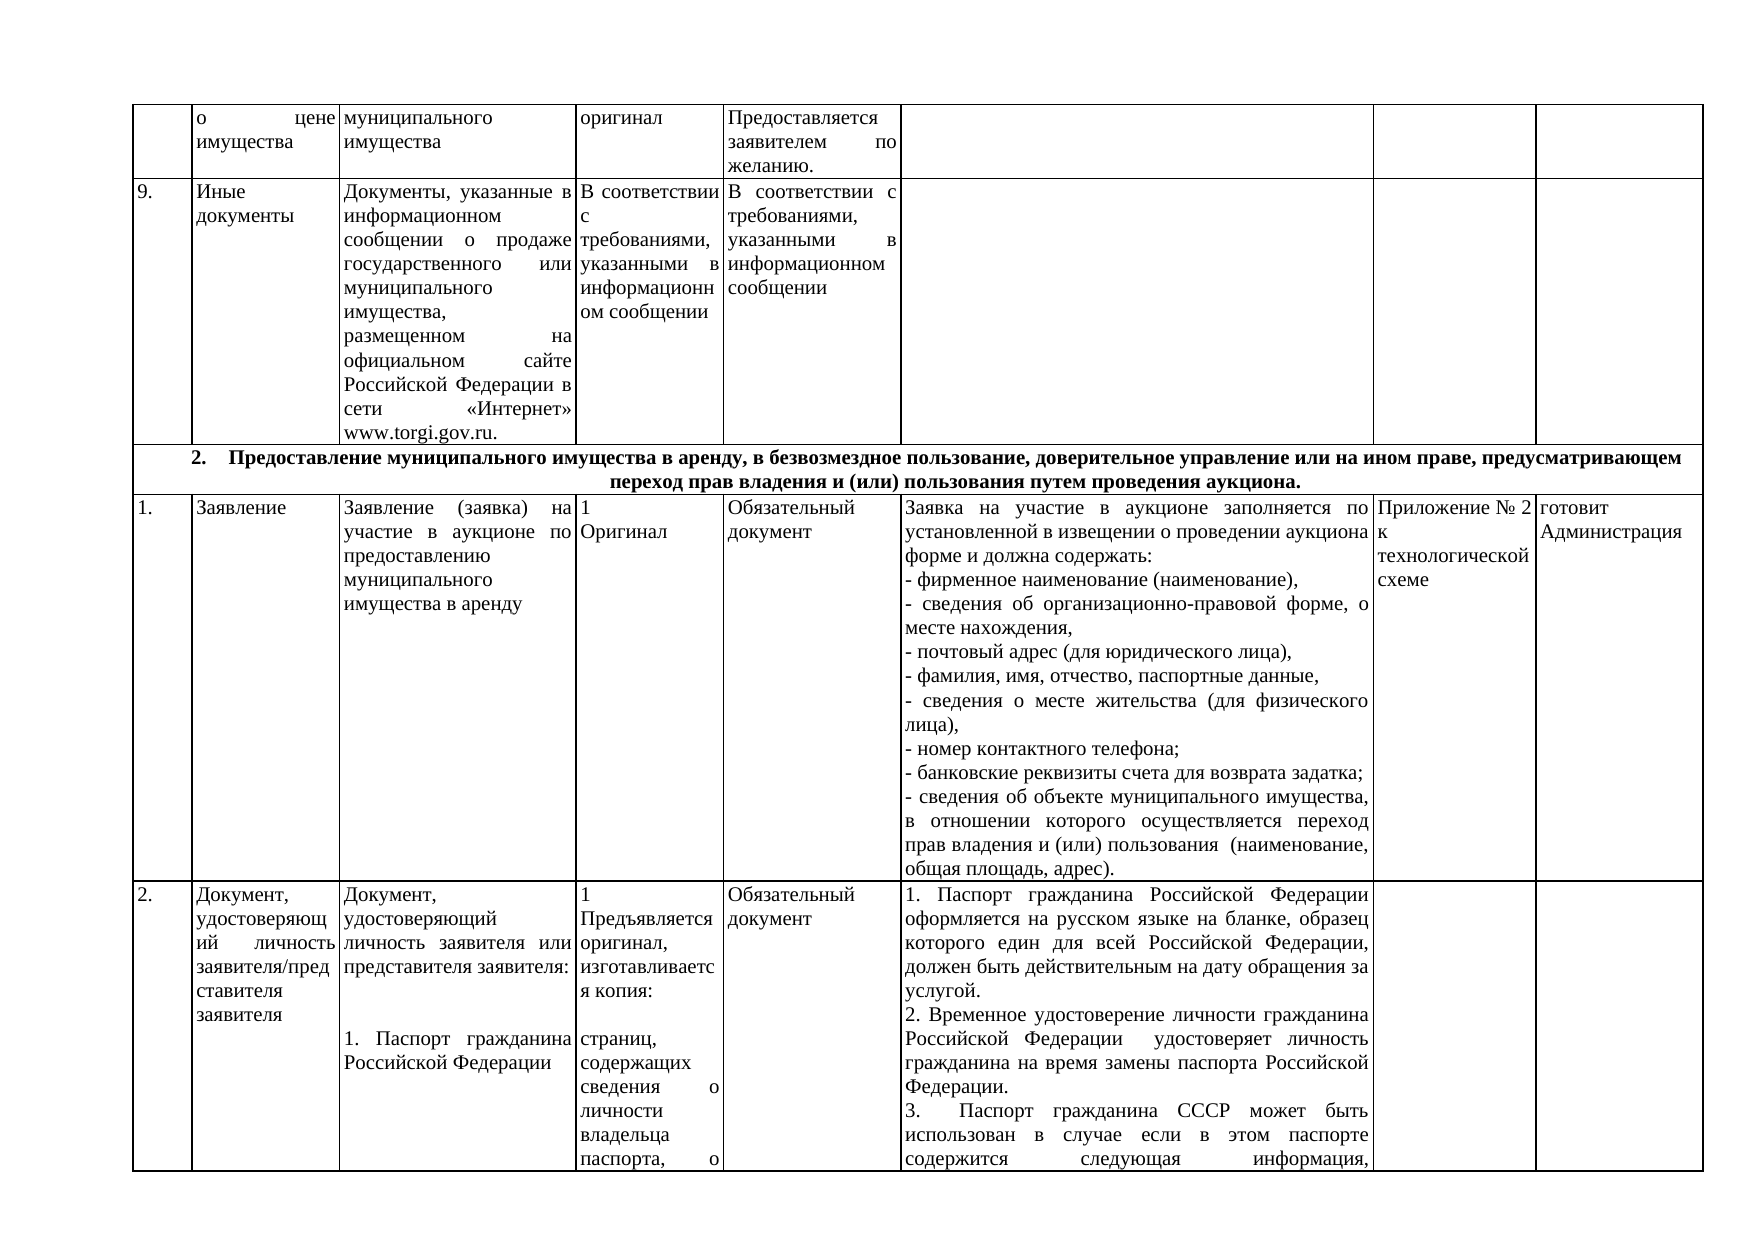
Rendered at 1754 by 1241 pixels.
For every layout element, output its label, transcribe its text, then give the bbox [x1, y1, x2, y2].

table_cell 9. [134, 179, 191, 444]
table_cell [902, 882, 1373, 1170]
table_cell [1374, 882, 1535, 1170]
table_cell Заявление (заявка) на участие в аукционе по предоставлению муниципального имущества в аренду [340, 495, 575, 880]
table_cell Иные документы [193, 179, 339, 444]
table_cell Приложение № 2 к технологической схеме [1374, 495, 1535, 880]
table_cell 1. [134, 495, 191, 880]
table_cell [340, 882, 575, 1170]
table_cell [577, 882, 723, 1170]
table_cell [724, 882, 900, 1170]
table_cell Обязательный документ [724, 495, 900, 880]
table_cell [1374, 105, 1535, 177]
table_cell Заявление [193, 495, 339, 880]
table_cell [340, 105, 575, 177]
table_cell [1537, 105, 1702, 177]
table_cell 8. [134, 105, 191, 177]
table_cell Заявка на участие в аукционе заполняется по установленной в извещении о проведении аукциона форме и должна содержать: - фирменное наименование (наименование), - сведения об организационно-правовой форме, о месте нахождения, - почтовый адрес (для юридического лица), - фамилия, имя, отчество, паспортные данные, - сведения о месте жительства (для физического лица), - номер контактного телефона; - банковские реквизиты счета для возврата задатка; - сведения об объекте муниципального имущества, в отношении которого осуществляется переход прав владения и (или) пользования (наименование, общая площадь, адрес). [902, 495, 1373, 880]
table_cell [577, 105, 723, 177]
table_cell Предоставление муниципального имущества в аренду, в безвозмездное пользование, доверительное управление или на ином праве, предусматривающем переход прав владения и (или) пользования путем проведения аукциона. [134, 445, 1702, 493]
table_cell 1 Оригинал [577, 495, 723, 880]
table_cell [724, 105, 900, 177]
table_cell Документы, указанные в информационном сообщении о продаже государственного или муниципального имущества, размещенном на официальном сайте Российской Федерации в сети «Интернет» www.torgi.gov.ru. [340, 179, 575, 444]
table_cell готовит Администрация [1537, 495, 1702, 880]
table_cell [1537, 179, 1702, 444]
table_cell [193, 105, 339, 177]
table_cell В соответствии с требованиями, указанными в информационном сообщении [577, 179, 723, 444]
table_cell В соответствии с требованиями, указанными в информационном сообщении [724, 179, 900, 444]
table_cell [902, 179, 1373, 444]
table_cell [1537, 882, 1702, 1170]
table_cell [902, 105, 1373, 177]
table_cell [193, 882, 339, 1170]
table_cell [1374, 179, 1535, 444]
table_cell 2. [134, 882, 191, 1170]
